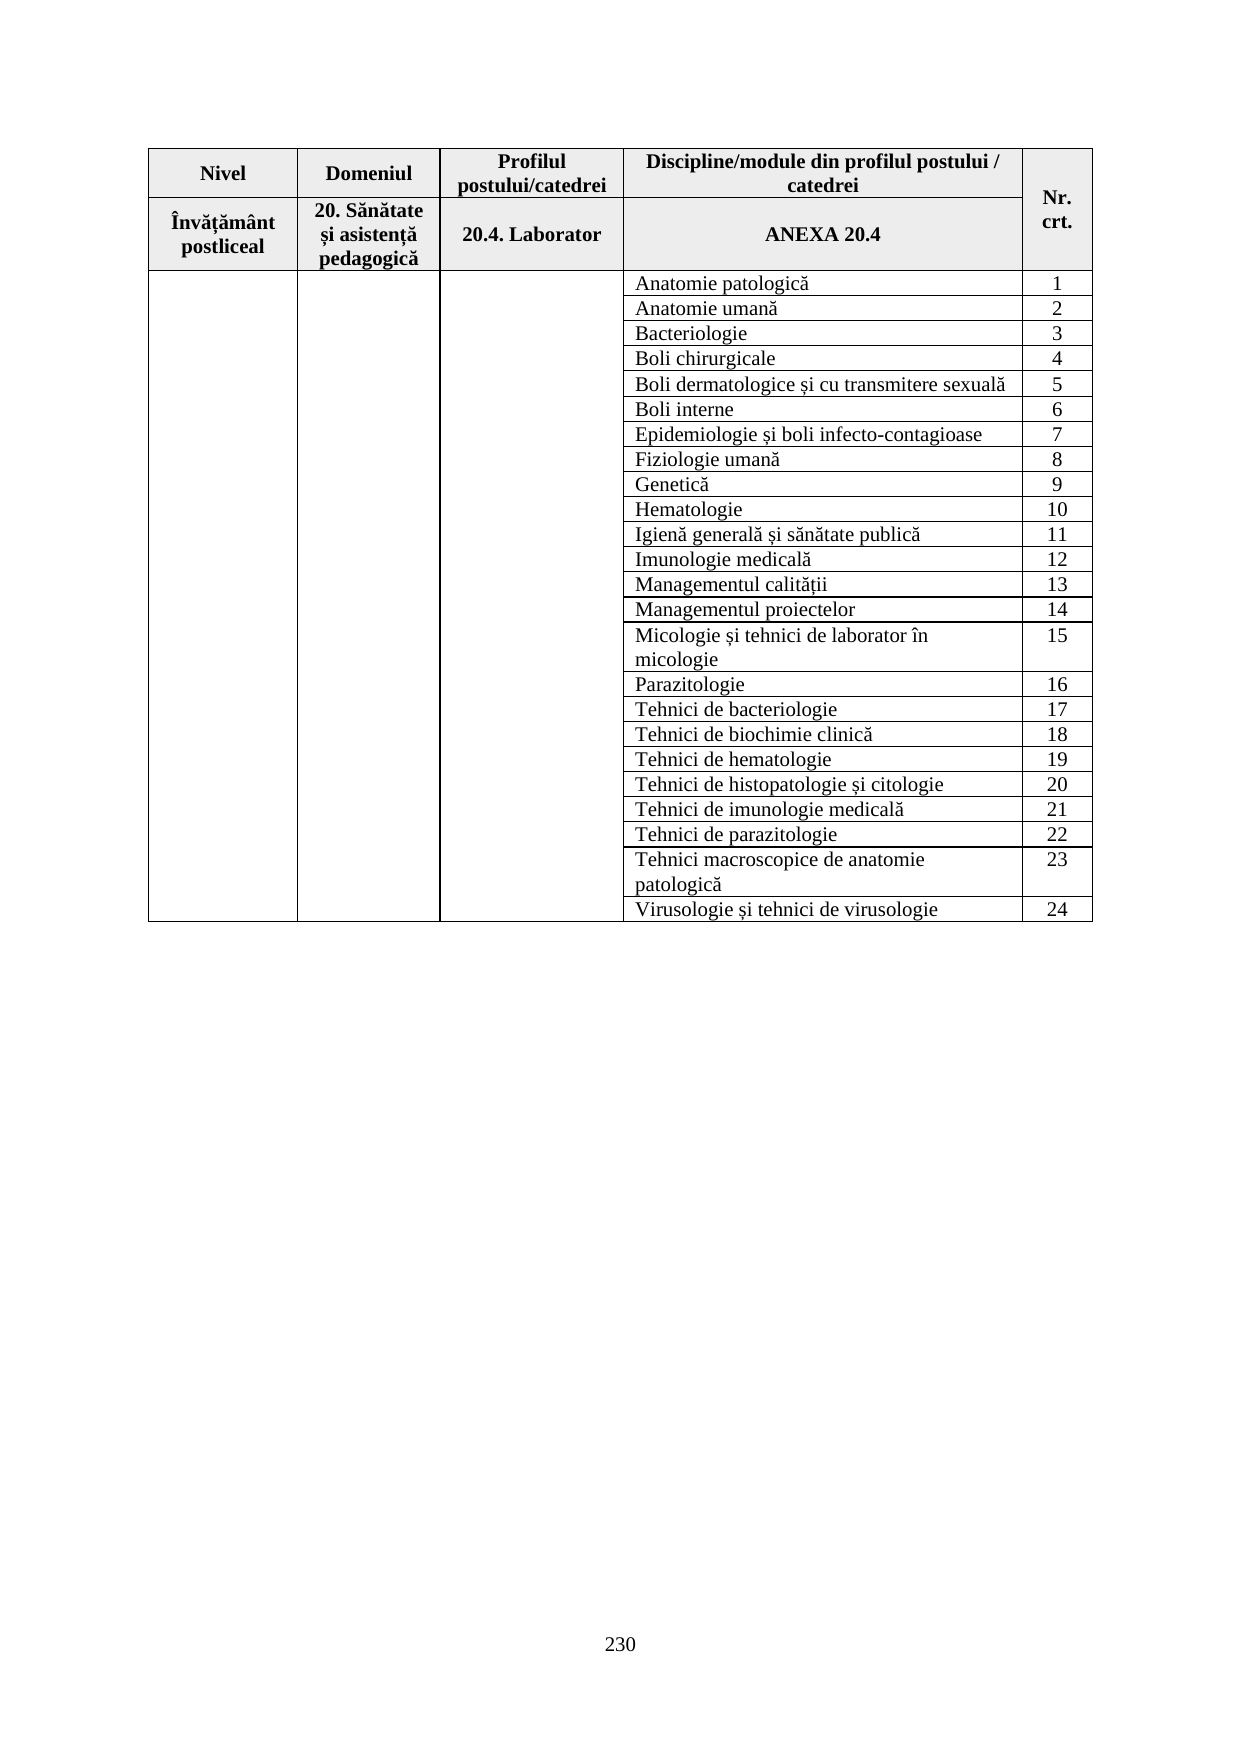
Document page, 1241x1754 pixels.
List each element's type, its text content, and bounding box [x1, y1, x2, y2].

table_cell Bacteriologie [624, 321, 1022, 345]
table_cell 10 [1023, 497, 1092, 521]
table_cell Anatomie umană [624, 296, 1022, 320]
table_cell Tehnici de imunologie medicală [624, 797, 1022, 821]
table_cell Managementul calității [624, 572, 1022, 596]
table_cell 12 [1023, 547, 1092, 571]
table_header Nr. crt. [1023, 149, 1092, 270]
table_cell 14 [1023, 598, 1092, 621]
table_cell [149, 271, 297, 921]
table_cell Tehnici de bacteriologie [624, 697, 1022, 721]
table_cell 22 [1023, 822, 1092, 846]
table_cell 8 [1023, 447, 1092, 471]
table_cell 24 [1023, 897, 1092, 921]
table_cell 1 [1023, 271, 1092, 295]
table_cell 20. Sănătate și asistență pedagogică [298, 198, 439, 270]
table_cell Imunologie medicală [624, 547, 1022, 571]
table_cell Igienă generală și sănătate publică [624, 522, 1022, 546]
table_cell 19 [1023, 747, 1092, 771]
table_cell 20.4. Laborator [441, 198, 623, 270]
table_header Profilul postului/catedrei [441, 149, 623, 197]
table_cell [298, 271, 439, 921]
table_cell Managementul proiectelor [624, 598, 1022, 621]
table_cell 18 [1023, 722, 1092, 746]
table_header Domeniul [298, 149, 439, 197]
table_cell Hematologie [624, 497, 1022, 521]
table_cell Boli dermatologice și cu transmitere sexuală [624, 371, 1022, 396]
table_cell 11 [1023, 522, 1092, 546]
table_cell 6 [1023, 397, 1092, 421]
table_cell Parazitologie [624, 672, 1022, 696]
table_cell Tehnici macroscopice de anatomie patologică [624, 848, 1022, 896]
table_cell 5 [1023, 371, 1092, 396]
table_cell Tehnici de biochimie clinică [624, 722, 1022, 746]
table_cell 15 [1023, 623, 1092, 671]
table_cell [441, 271, 623, 921]
table_cell Epidemiologie și boli infecto-contagioase [624, 422, 1022, 446]
table_cell Învățământ postliceal [149, 198, 297, 270]
table_cell Boli chirurgicale [624, 346, 1022, 370]
table_cell ANEXA 20.4 [624, 198, 1022, 270]
table_cell 7 [1023, 422, 1092, 446]
table_cell Boli interne [624, 397, 1022, 421]
table_cell Fiziologie umană [624, 447, 1022, 471]
table_cell Virusologie și tehnici de virusologie [624, 897, 1022, 921]
table_cell 3 [1023, 321, 1092, 345]
table_cell 2 [1023, 296, 1092, 320]
table_cell 16 [1023, 672, 1092, 696]
table_cell 21 [1023, 797, 1092, 821]
table_cell 17 [1023, 697, 1092, 721]
table_cell Micologie și tehnici de laborator în micologie [624, 623, 1022, 671]
table_cell 9 [1023, 472, 1092, 496]
table_header Nivel [149, 149, 297, 197]
table_cell Tehnici de histopatologie și citologie [624, 772, 1022, 796]
table_cell Tehnici de hematologie [624, 747, 1022, 771]
table_cell 20 [1023, 772, 1092, 796]
table_cell 13 [1023, 572, 1092, 596]
table_cell Tehnici de parazitologie [624, 822, 1022, 846]
table_header Discipline/module din profilul postului / catedrei [624, 149, 1022, 197]
table_cell Anatomie patologică [624, 271, 1022, 295]
table_cell Genetică [624, 472, 1022, 496]
table_cell 4 [1023, 346, 1092, 370]
table_cell 23 [1023, 848, 1092, 896]
